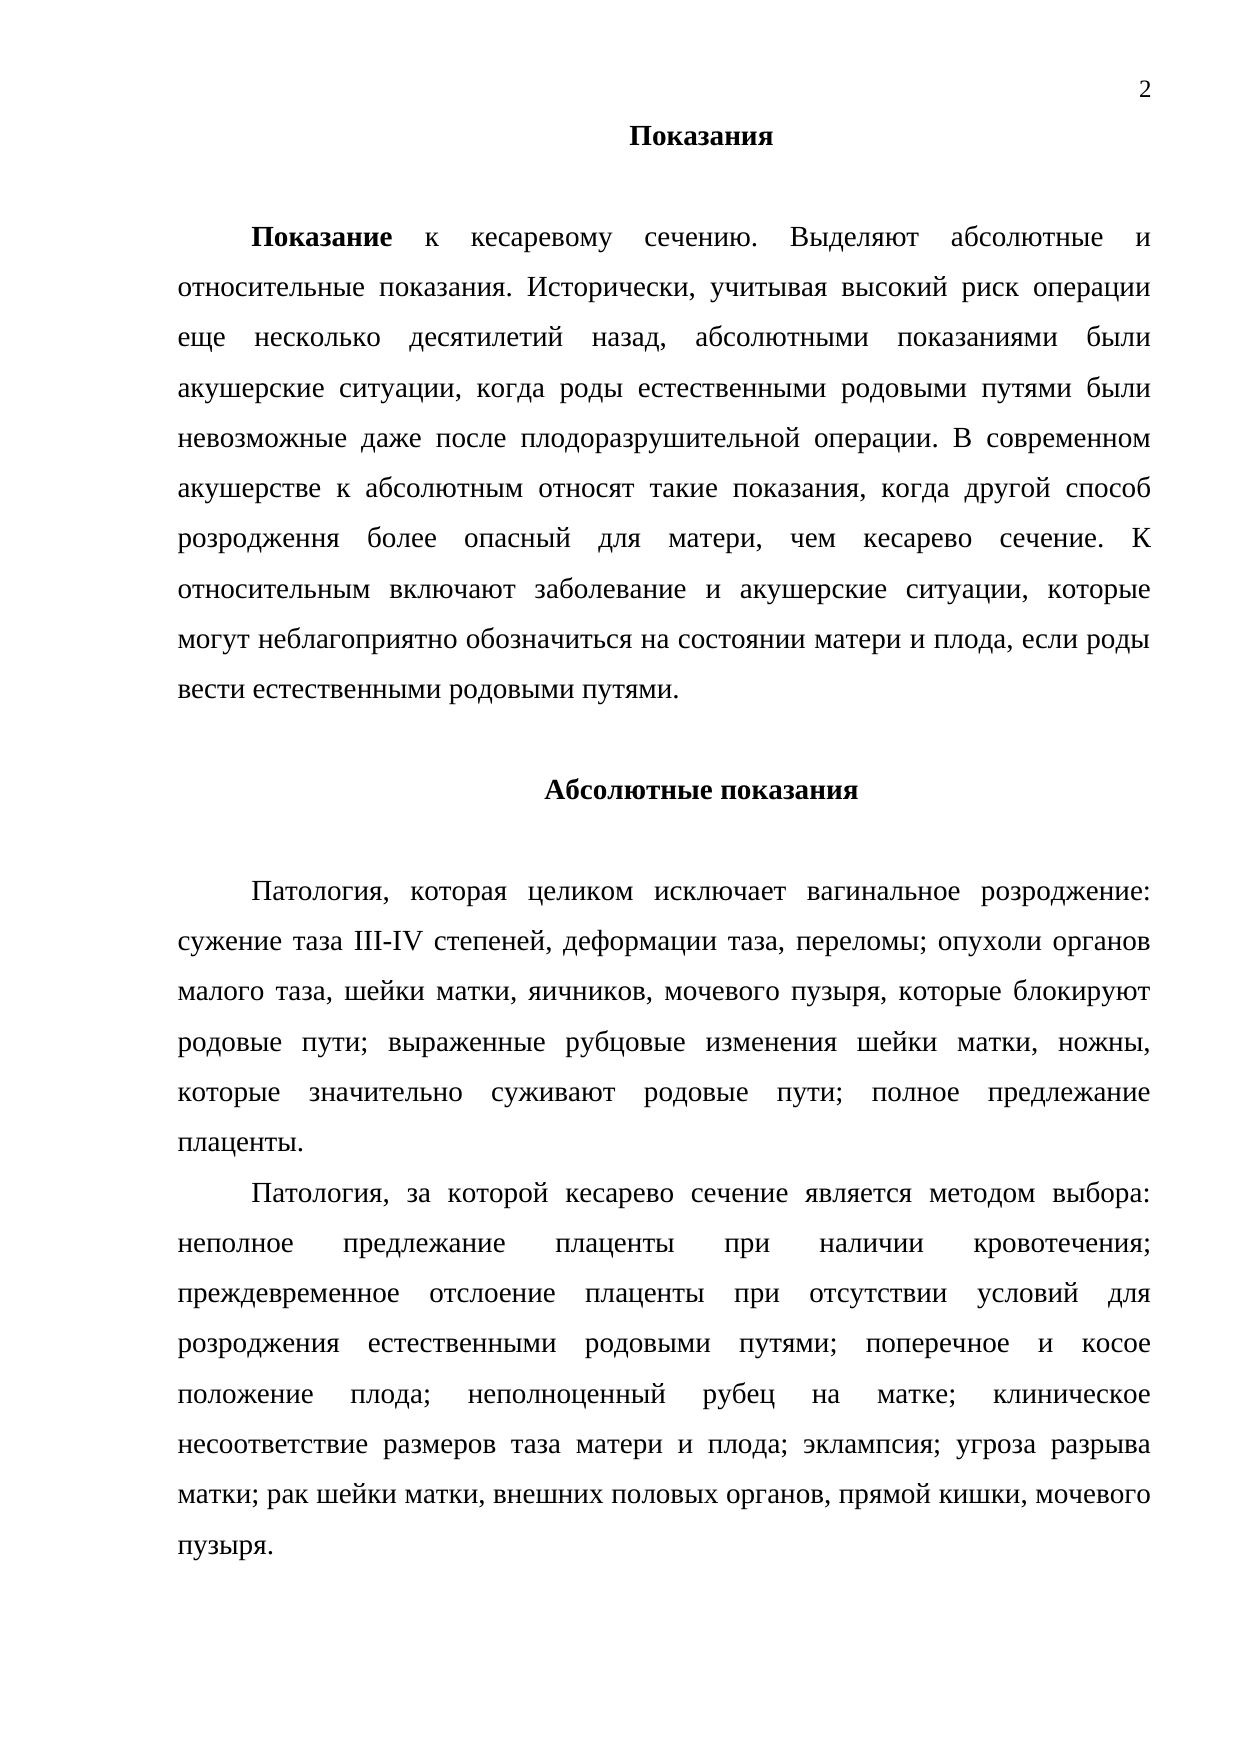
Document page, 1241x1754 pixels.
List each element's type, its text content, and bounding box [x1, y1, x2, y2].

text Показания [177, 118, 1152, 152]
text Патология, за которой кесарево сечение является методом выбора: неполное предлежание плаценты при наличии кровотечения; преждевременное отслоение плаценты при отсутствии условий для розроджения естественными родовыми путями; поперечное и косое положение плода; неполноценный рубец на матке; клиническое несоответствие размеров таза матери и плода; эклампсия; угроза разрыва матки; рак шейки матки, внешних половых органов, прямой кишки, мочевого пузыря. [177, 1175, 1152, 1560]
text Абсолютные показания [177, 772, 1152, 806]
text Патология, которая целиком исключает вагинальное розроджение: сужение таза III-IV степеней, деформации таза, переломы; опухоли органов малого таза, шейки матки, яичников, мочевого пузыря, которые блокируют родовые пути; выраженные рубцовые изменения шейки матки, ножны, которые значительно суживают родовые пути; полное предлежание плаценты. [177, 873, 1152, 1158]
text Показание к кесаревому сечению. Выделяют абсолютные и относительные показания. Исторически, учитывая высокий риск операции еще несколько десятилетий назад, абсолютными показаниями были акушерские ситуации, когда роды естественными родовыми путями были невозможные даже после плодоразрушительной операции. В современном акушерстве к абсолютным относят такие показания, когда другой способ розродження более опасный для матери, чем кесарево сечение. К относительным включают заболевание и акушерские ситуации, которые могут неблагоприятно обозначиться на состоянии матери и плода, если роды вести естественными родовыми путями. [177, 219, 1152, 705]
